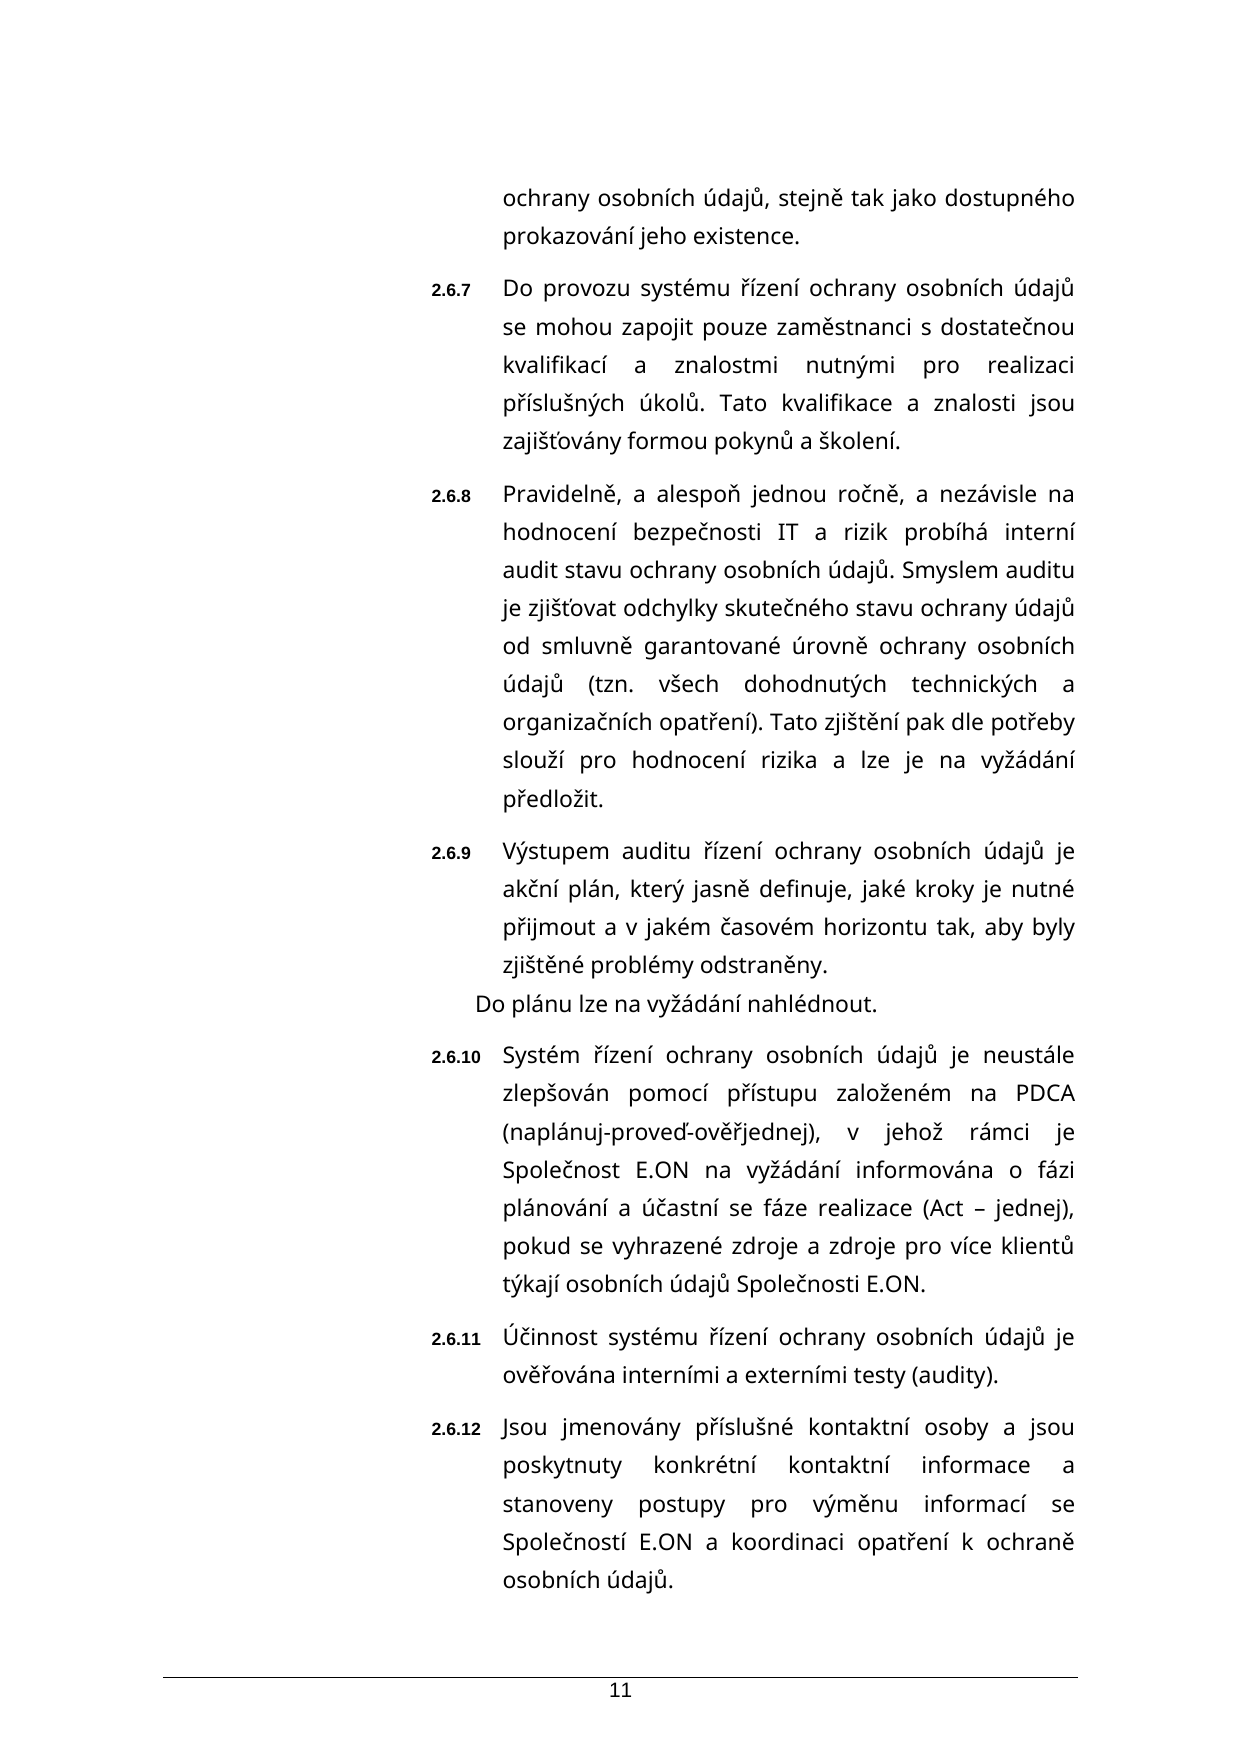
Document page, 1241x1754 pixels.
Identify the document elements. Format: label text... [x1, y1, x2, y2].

list Pravidelně, a alespoň jednou ročně, a nezávisle na hodnocení bezpečnosti IT a rizik probíhá interní audit stavu ochrany osobních údajů. Smyslem auditu je zjišťovat odchylky skutečného stavu ochrany údajů od smluvně garantované úrovně ochrany osobních údajů (tzn. všech dohodnutých technických a organizačních opatření). Tato zjištění pak dle potřeby slouží pro hodnocení rizika a lze je na vyžádání předložit. [431, 477, 1076, 814]
list Jsou jmenovány příslušné kontaktní osoby a jsou poskytnuty konkrétní kontaktní informace a stanoveny postupy pro výměnu informací se Společností E.ON a koordinaci opatření k ochraně osobních údajů. [431, 1411, 1076, 1595]
text Do plánu lze na vyžádání nahlédnout. [277, 988, 1076, 1019]
list Do provozu systému řízení ochrany osobních údajů se mohou zapojit pouze zaměstnanci s dostatečnou kvalifikací a znalostmi nutnými pro realizaci příslušných úkolů. Tato kvalifikace a znalosti jsou zajišťovány formou pokynů a školení. [431, 272, 1076, 456]
list Výstupem auditu řízení ochrany osobních údajů je akční plán, který jasně definuje, jaké kroky je nutné přijmout a v jakém časovém horizontu tak, aby byly zjištěné problémy odstraněny. [431, 835, 1076, 981]
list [431, 182, 1076, 251]
list Systém řízení ochrany osobních údajů je neustále zlepšován pomocí přístupu založeném na PDCA (naplánuj-proveď-ověřjednej), v jehož rámci je Společnost E.ON na vyžádání informována o fázi plánování a účastní se fáze realizace (Act – jednej), pokud se vyhrazené zdroje a zdroje pro více klientů týkají osobních údajů Společnosti E.ON. [431, 1039, 1076, 1299]
list Účinnost systému řízení ochrany osobních údajů je ověřována interními a externími testy (audity). [431, 1321, 1076, 1390]
